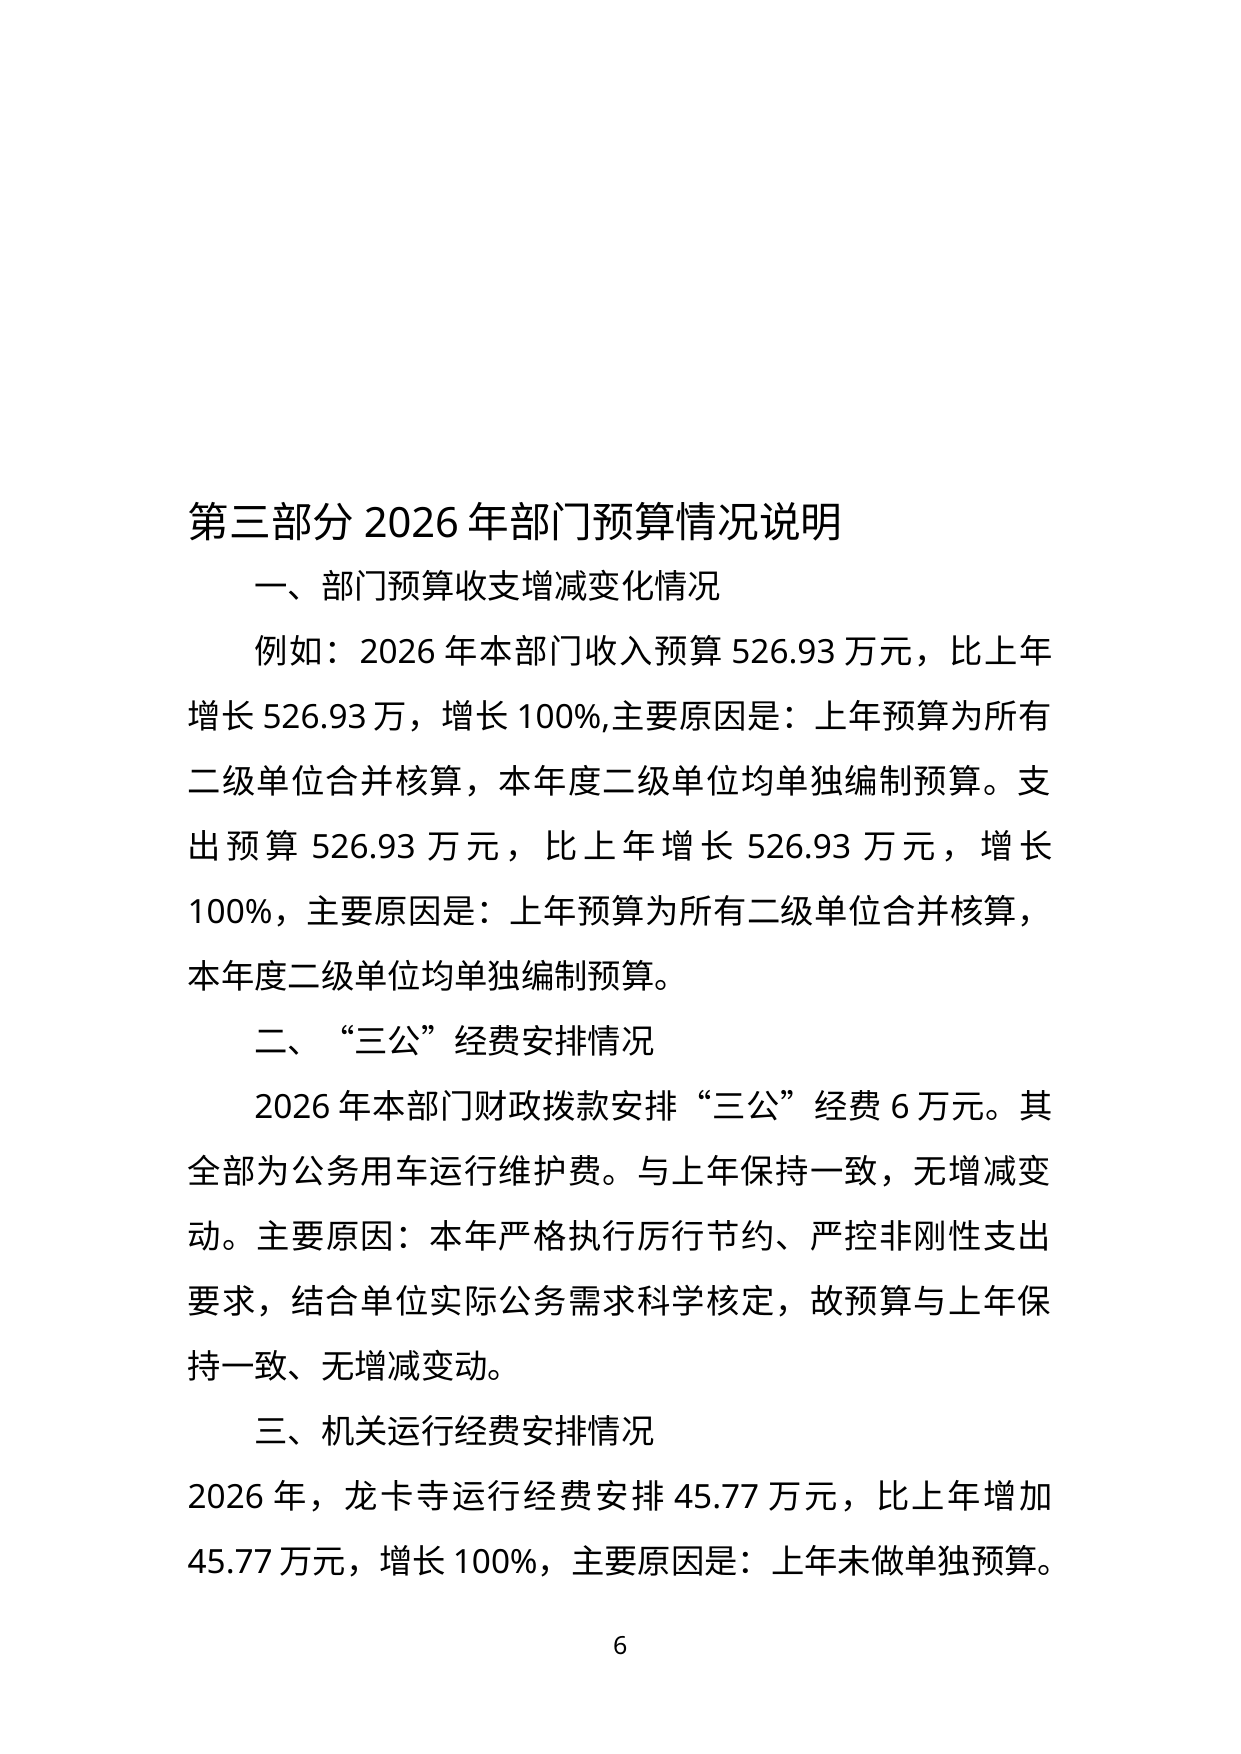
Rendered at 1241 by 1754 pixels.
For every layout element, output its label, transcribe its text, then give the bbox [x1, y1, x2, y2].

text 一、部门预算收支增减变化情况 [187, 552, 1053, 617]
text 2026年本部门财政拨款安排“三公”经费6万元。其全部为公务用车运行维护费。与上年保持一致，无增减变动。主要原因：本年严格执行厉行节约、严控非刚性支出要求，结合单位实际公务需求科学核定，故预算与上年保持一致、无增减变动。 [187, 1072, 1053, 1397]
text 三、机关运行经费安排情况 [187, 1397, 1053, 1462]
text 二、“三公”经费安排情况 [187, 1007, 1053, 1072]
text 2026年，龙卡寺运行经费安排45.77万元，比上年增加45.77万元，增长100%，主要原因是：上年未做单独预算。 [187, 1462, 1053, 1592]
text 第三部分 2026年部门预算情况说明 [187, 487, 1053, 552]
text 例如：2026年本部门收入预算526.93万元，比上年增长526.93万，增长100%,主要原因是：上年预算为所有二级单位合并核算，本年度二级单位均单独编制预算。支出预算526.93万元，比上年增长526.93万元，增长100%，主要原因是：上年预算为所有二级单位合并核算，本年度二级单位均单独编制预算。 [187, 617, 1053, 1007]
